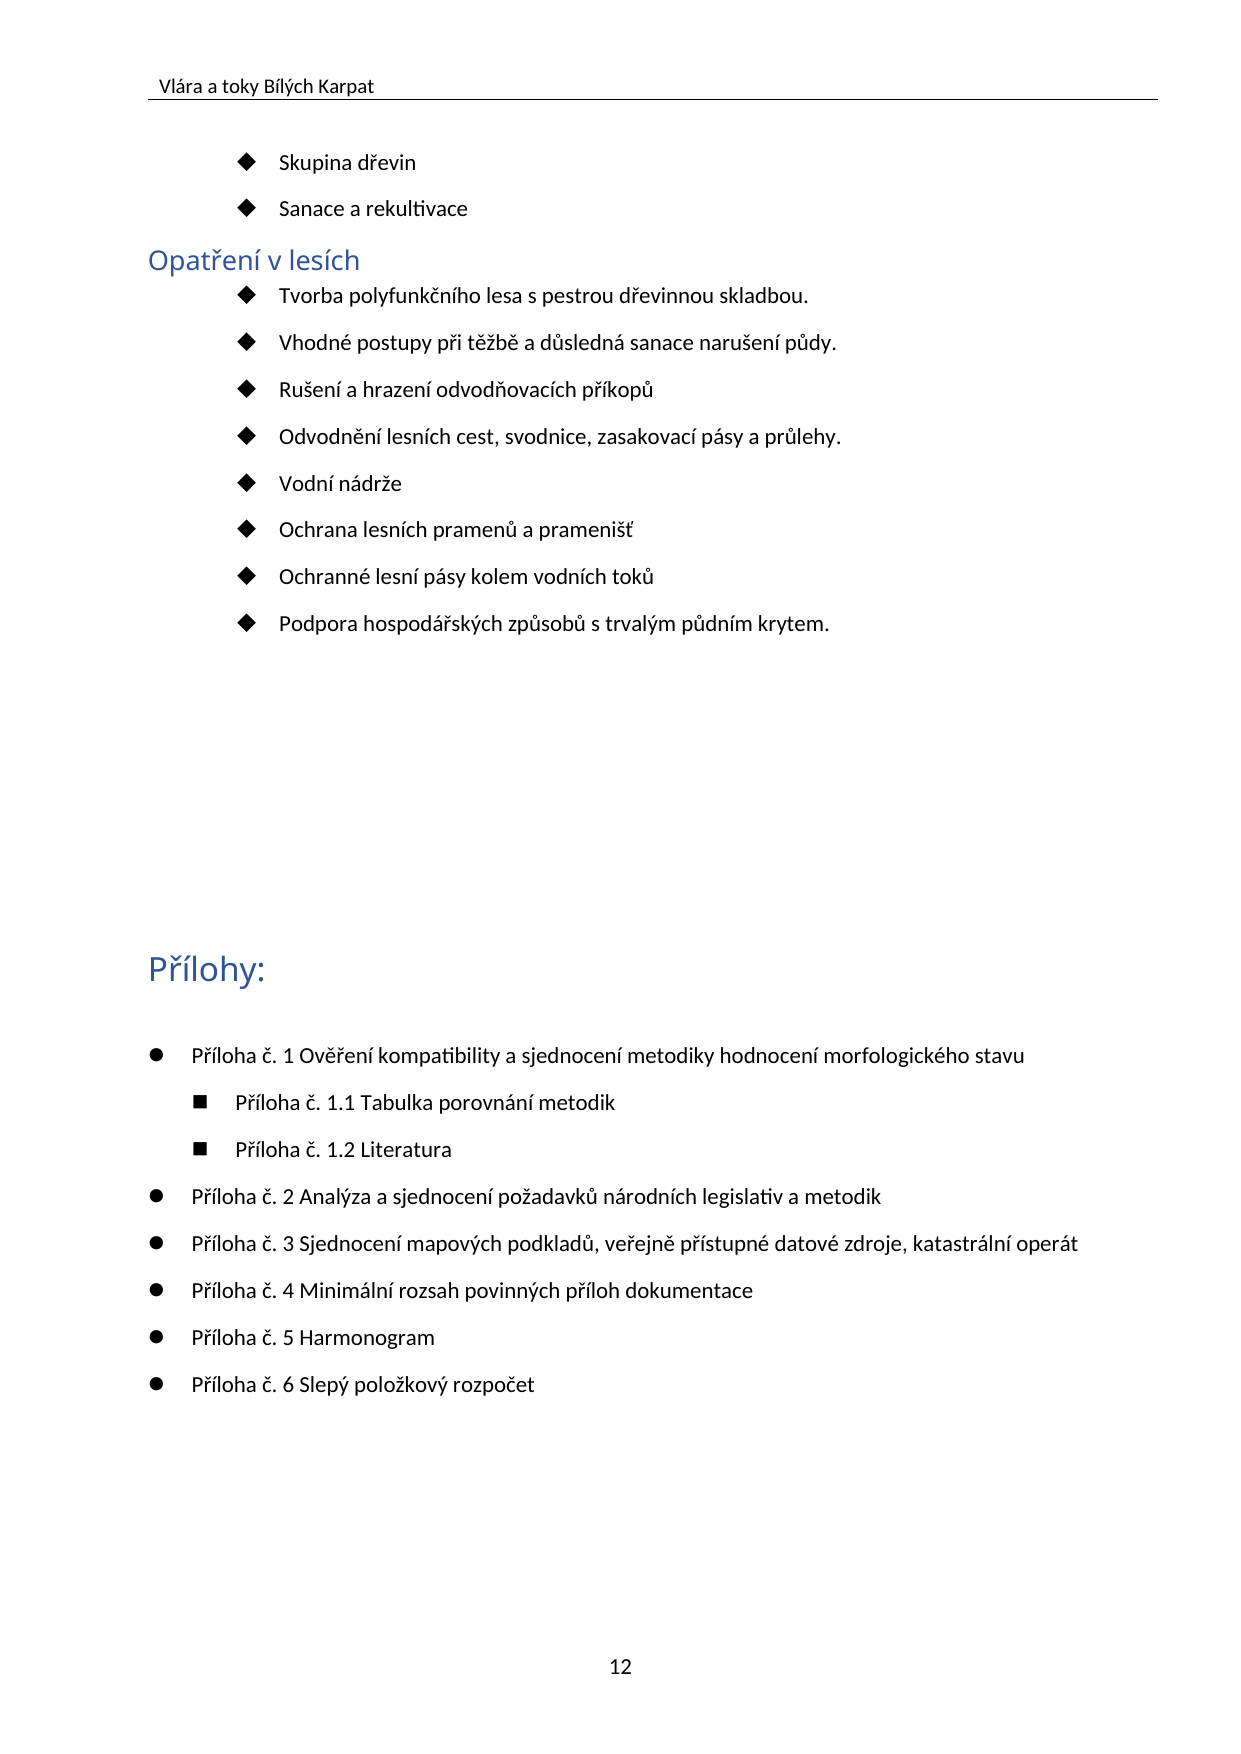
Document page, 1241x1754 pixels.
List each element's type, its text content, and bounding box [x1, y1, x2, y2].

list Příloha č. 4 Minimální rozsah povinných příloh dokumentace [148, 1276, 1093, 1304]
list Sanace a rekultivace [235, 194, 1093, 222]
list Tvorba polyfunkčního lesa s pestrou dřevinnou skladbou. [235, 281, 1093, 309]
list Ochranné lesní pásy kolem vodních toků [235, 562, 1093, 590]
list Vodní nádrže [235, 469, 1093, 497]
list Rušení a hrazení odvodňovacích příkopů [235, 375, 1093, 403]
list Příloha č. 1 Ověření kompatibility a sjednocení metodiky hodnocení morfologického stavu [148, 1042, 1093, 1069]
list Příloha č. 1.2 Literatura [191, 1135, 1093, 1163]
subtitle Opatření v lesích [148, 241, 1093, 278]
list Příloha č. 5 Harmonogram [148, 1323, 1093, 1351]
list Příloha č. 1.1 Tabulka porovnání metodik [191, 1088, 1093, 1116]
list Příloha č. 6 Slepý položkový rozpočet [148, 1370, 1093, 1398]
list Odvodnění lesních cest, svodnice, zasakovací pásy a průlehy. [235, 422, 1093, 450]
list Podpora hospodářských způsobů s trvalým půdním krytem. [235, 609, 1093, 637]
list Skupina dřevin [235, 148, 1093, 176]
list Vhodné postupy při těžbě a důsledná sanace narušení půdy. [235, 328, 1093, 356]
list Ochrana lesních pramenů a pramenišť [235, 516, 1093, 543]
list Příloha č. 2 Analýza a sjednocení požadavků národních legislativ a metodik [148, 1182, 1093, 1210]
list Příloha č. 3 Sjednocení mapových podkladů, veřejně přístupné datové zdroje, katastrální operát [148, 1229, 1093, 1257]
subtitle Přílohy: [148, 946, 1093, 991]
